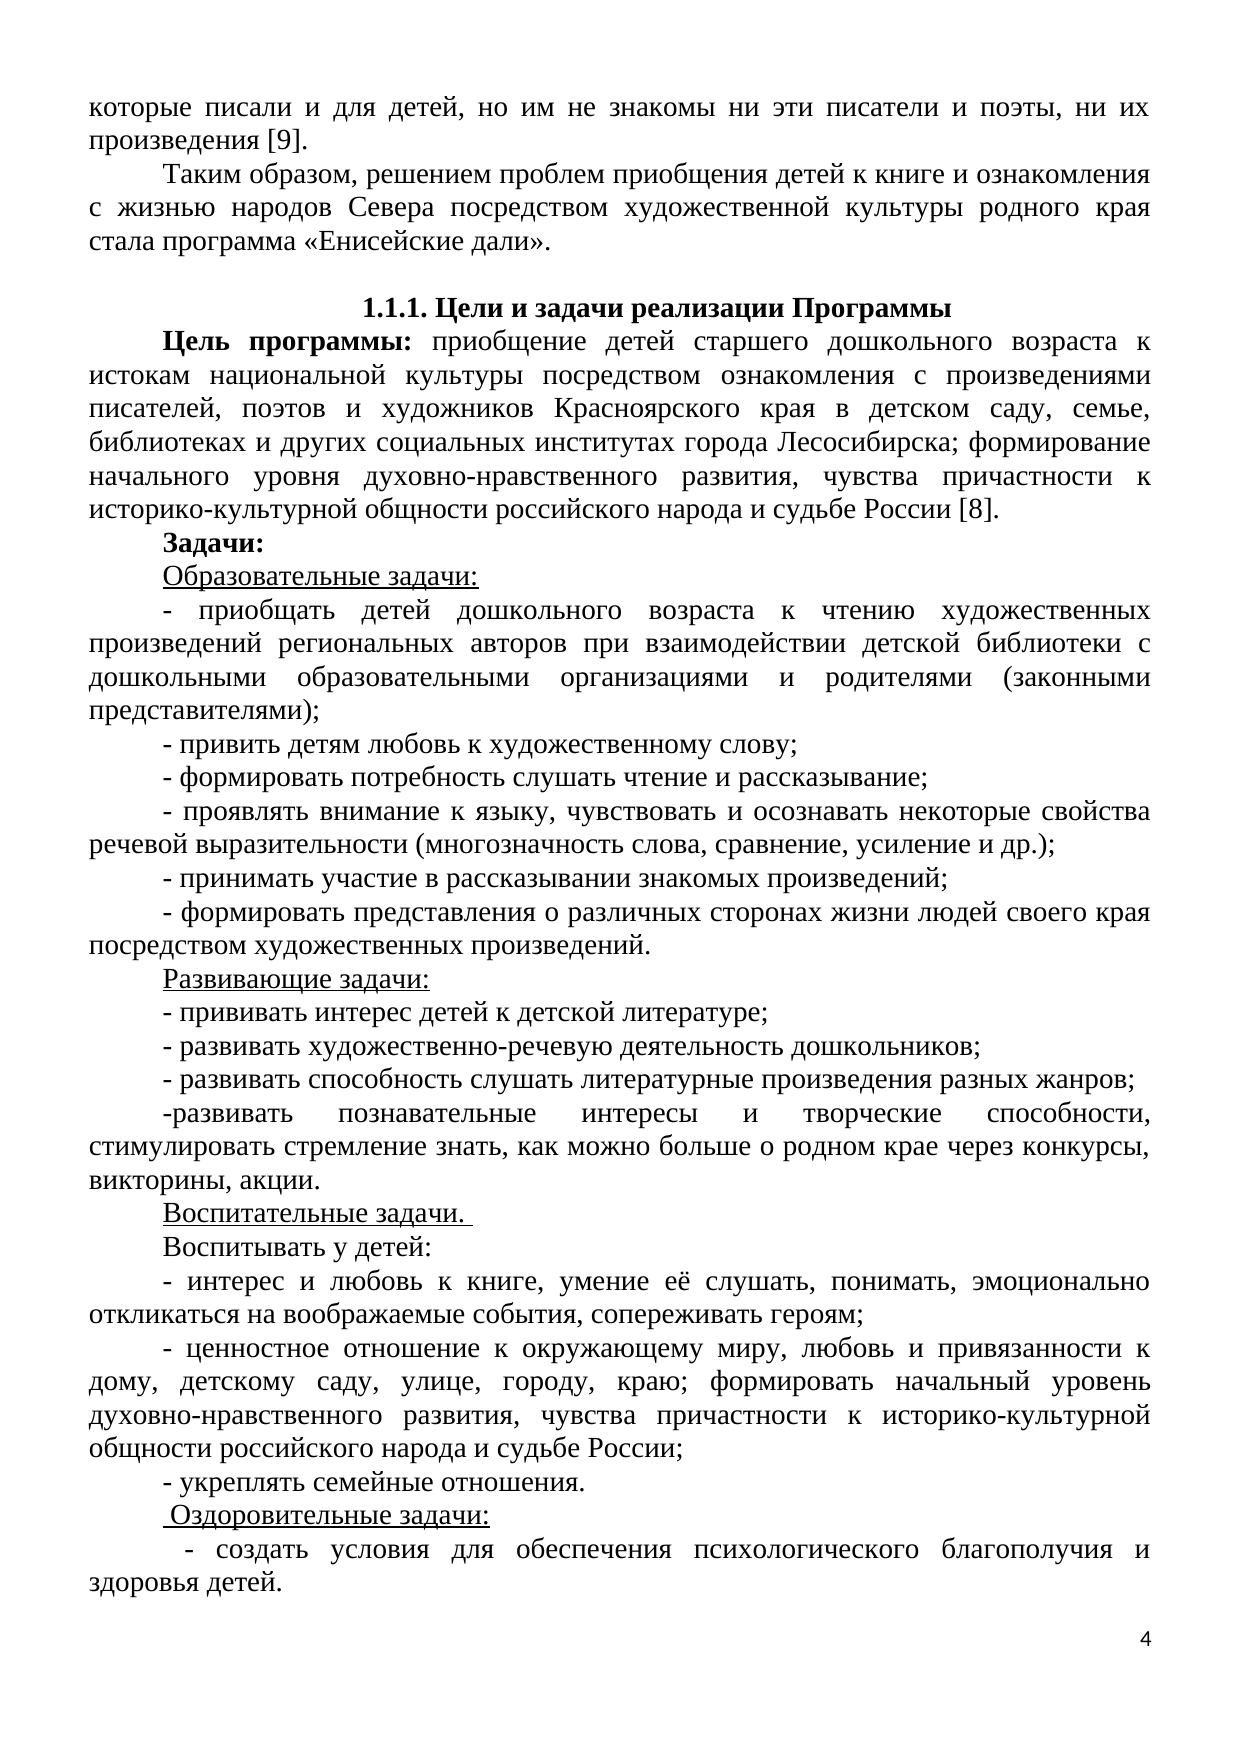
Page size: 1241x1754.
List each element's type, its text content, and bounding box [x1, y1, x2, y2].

text - проявлять внимание к языку, чувствовать и осознавать некоторые свойства речевой выразительности (многозначность слова, сравнение, усиление и др.); [89, 793, 1152, 860]
text Задачи: [89, 525, 1152, 558]
text Образовательные задачи: [89, 558, 1152, 592]
text 1.1.1. Цели и задачи реализации Программы [89, 290, 1152, 323]
text Таким образом, решением проблем приобщения детей к книге и ознакомления с жизнью народов Севера посредством художественной культуры родного края стала программа «Енисейские дали». [89, 156, 1152, 256]
text - привить детям любовь к художественному слову; [89, 726, 1152, 759]
text Оздоровительные задачи: [89, 1497, 1152, 1531]
text Воспитывать у детей: [89, 1229, 1152, 1263]
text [89, 89, 1152, 156]
text - приобщать детей дошкольного возраста к чтению художественных произведений региональных авторов при взаимодействии детской библиотеки с дошкольными образовательными организациями и родителями (законными представителями); [89, 592, 1152, 726]
text - развивать способность слушать литературные произведения разных жанров; [89, 1061, 1152, 1095]
text - прививать интерес детей к детской литературе; [89, 994, 1152, 1028]
text -развивать познавательные интересы и творческие способности, стимулировать стремление знать, как можно больше о родном крае через конкурсы, викторины, акции. [89, 1095, 1152, 1196]
text - создать условия для обеспечения психологического благополучия и здоровья детей. [89, 1531, 1152, 1598]
text - формировать потребность слушать чтение и рассказывание; [89, 759, 1152, 793]
text Воспитательные задачи. [89, 1196, 1152, 1229]
text - формировать представления о различных сторонах жизни людей своего края посредством художественных произведений. [89, 894, 1152, 961]
text - ценностное отношение к окружающему миру, любовь и привязанности к дому, детскому саду, улице, городу, краю; формировать начальный уровень духовно-нравственного развития, чувства причастности к историко-культурной общности российского народа и судьбе России; [89, 1330, 1152, 1464]
text - развивать художественно-речевую деятельность дошкольников; [89, 1028, 1152, 1061]
text - интерес и любовь к книге, умение её слушать, понимать, эмоционально откликаться на воображаемые события, сопереживать героям; [89, 1263, 1152, 1330]
text Развивающие задачи: [89, 961, 1152, 994]
text - принимать участие в рассказывании знакомых произведений; [89, 860, 1152, 894]
text - укреплять семейные отношения. [89, 1464, 1152, 1497]
text Цель программы: приобщение детей старшего дошкольного возраста к истокам национальной культуры посредством ознакомления с произведениями писателей, поэтов и художников Красноярского края в детском саду, семье, библиотеках и других социальных институтах города Лесосибирска; формирование начального уровня духовно-нравственного развития, чувства причастности к историко-культурной общности российского народа и судьбе России [8]. [89, 323, 1152, 525]
